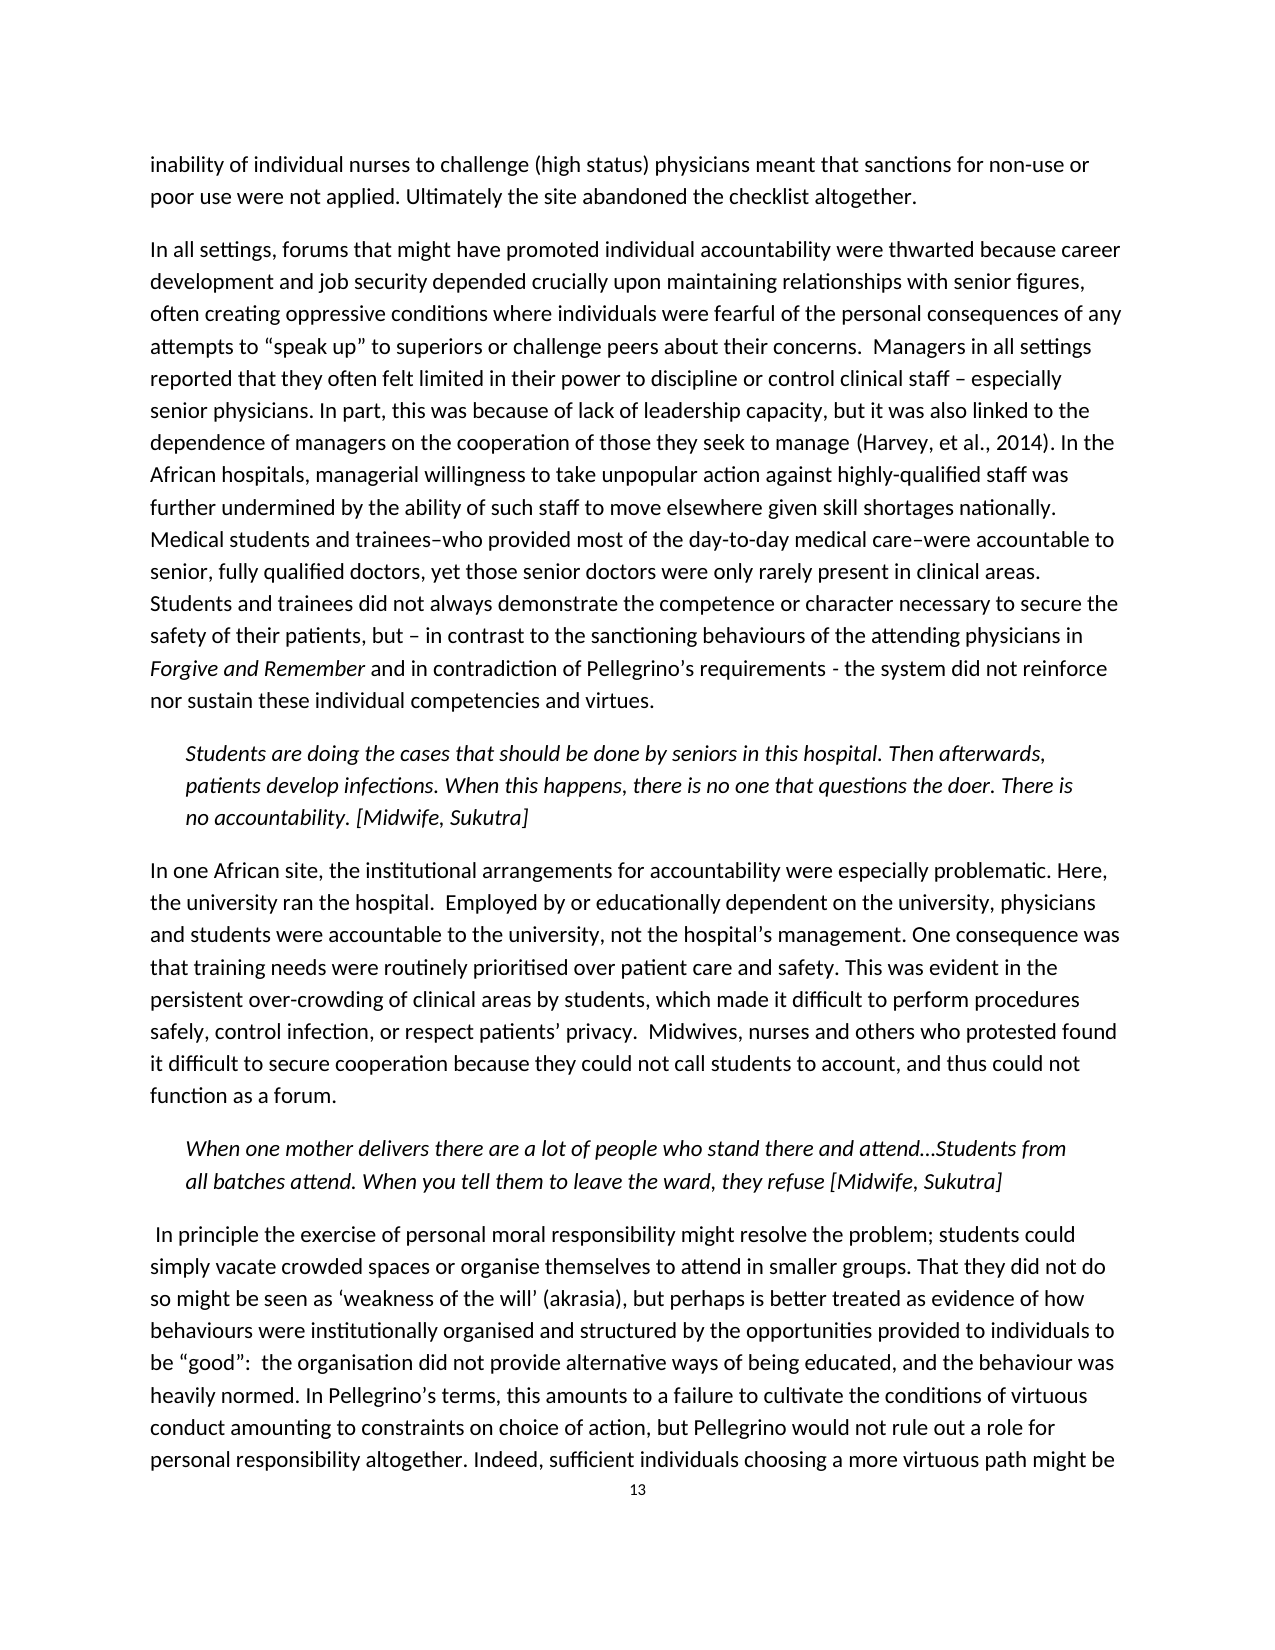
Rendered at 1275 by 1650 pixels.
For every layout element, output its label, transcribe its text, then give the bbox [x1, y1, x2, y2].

text Students are doing the cases that should be done by seniors in this hospital. Then afterwards, patients develop infections. When this happens, there is no one that questions the doer. There is no accountability. [Midwife, Sukutra] [185, 739, 1089, 831]
text When one mother delivers there are a lot of people who stand there and attend…Students from all batches attend. When you tell them to leave the ward, they refuse [Midwife, Sukutra] [185, 1134, 1089, 1195]
text In all settings, forums that might have promoted individual accountability were thwarted because career development and job security depended crucially upon maintaining relationships with senior figures, often creating oppressive conditions where individuals were fearful of the personal consequences of any attempts to “speak up” to superiors or challenge peers about their concerns. Managers in all settings reported that they often felt limited in their power to discipline or control clinical staff – especially senior physicians. In part, this was because of lack of leadership capacity, but it was also linked to the dependence of managers on the cooperation of those they seek to manage (Harvey, et al., 2014). In the African hospitals, managerial willingness to take unpopular action against highly-qualified staff was further undermined by the ability of such staff to move elsewhere given skill shortages nationally. Medical students and trainees–who provided most of the day-to-day medical care–were accountable to senior, fully qualified doctors, yet those senior doctors were only rarely present in clinical areas. Students and trainees did not always demonstrate the competence or character necessary to secure the safety of their patients, but – in contrast to the sanctioning behaviours of the attending physicians in Forgive and Remember and in contradiction of Pellegrino’s requirements - the system did not reinforce nor sustain these individual competencies and virtues. [150, 235, 1125, 714]
text In one African site, the institutional arrangements for accountability were especially problematic. Here, the university ran the hospital. Employed by or educationally dependent on the university, physicians and students were accountable to the university, not the hospital’s management. One consequence was that training needs were routinely prioritised over patient care and safety. This was evident in the persistent over-crowding of clinical areas by students, which made it difficult to perform procedures safely, control infection, or respect patients’ privacy. Midwives, nurses and others who protested found it difficult to secure cooperation because they could not call students to account, and thus could not function as a forum. [150, 856, 1125, 1109]
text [150, 1220, 1125, 1473]
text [150, 150, 1125, 210]
